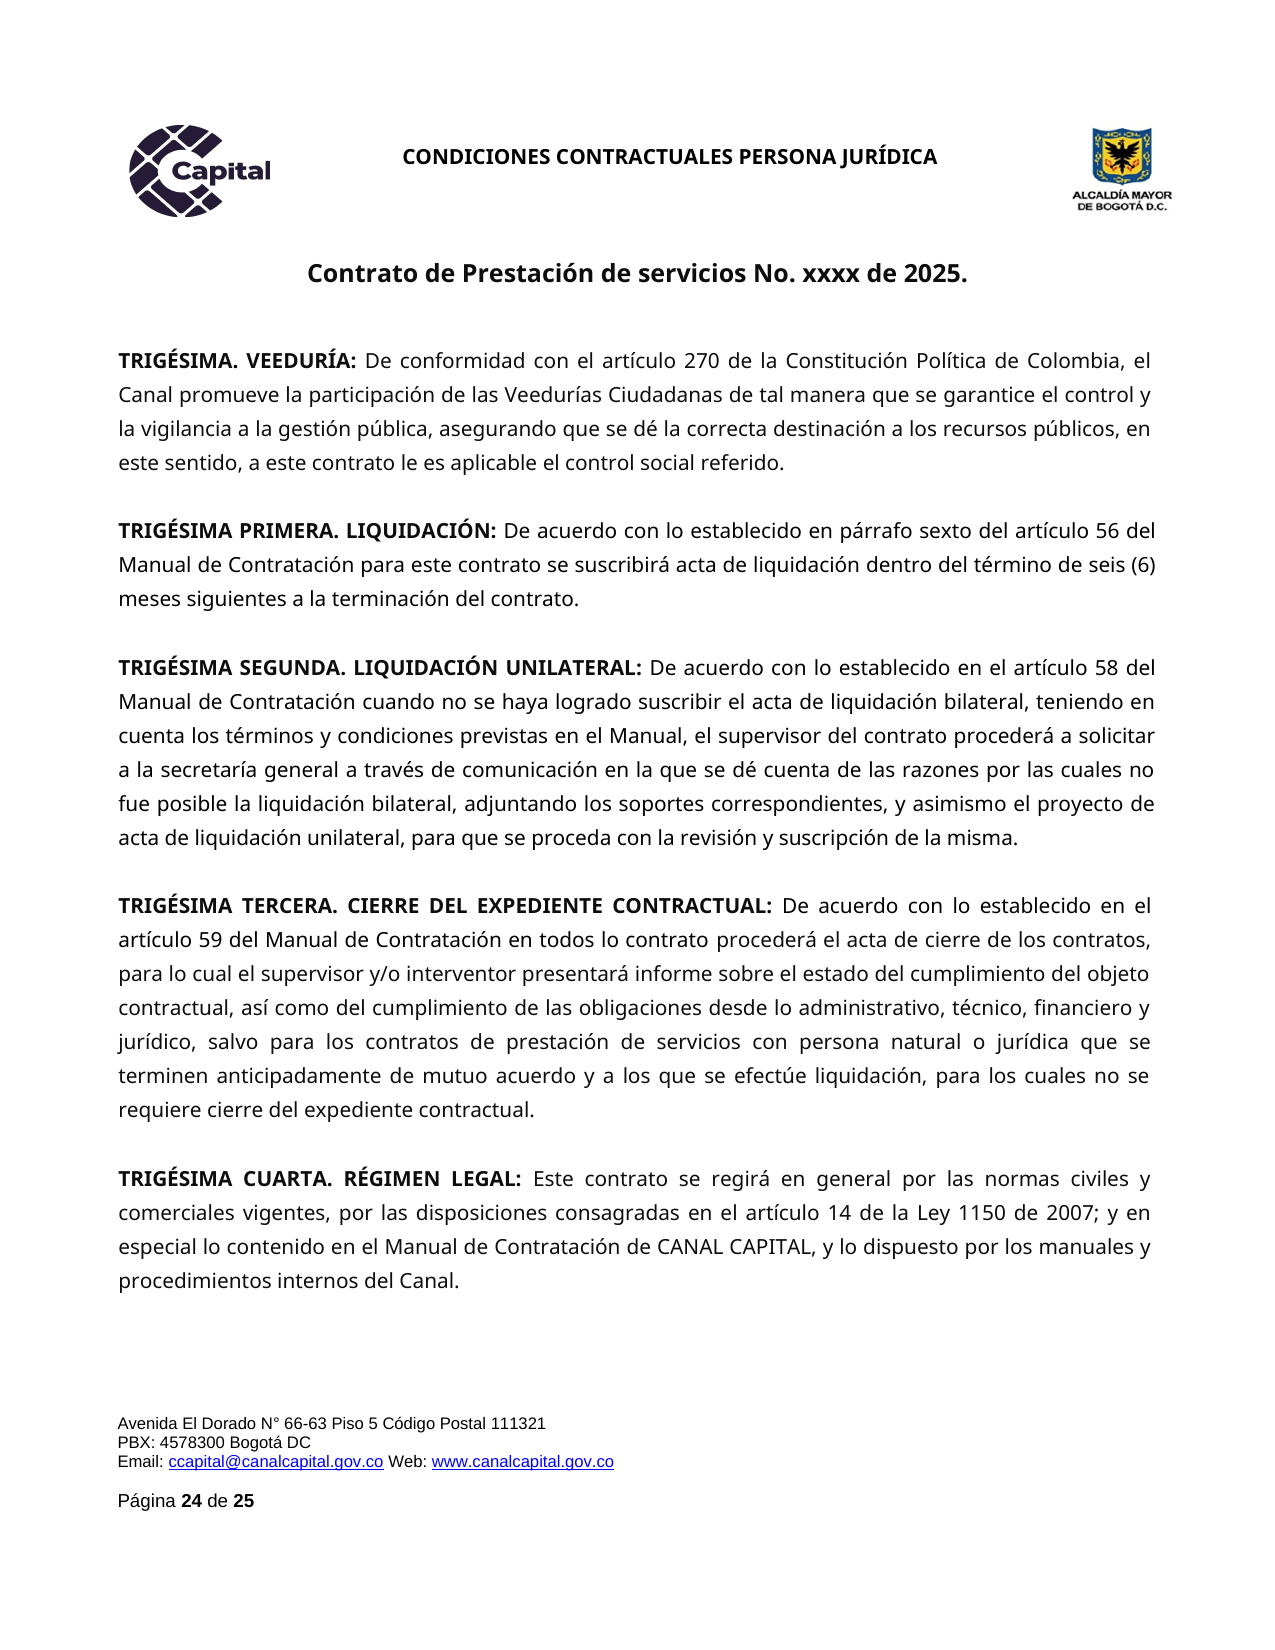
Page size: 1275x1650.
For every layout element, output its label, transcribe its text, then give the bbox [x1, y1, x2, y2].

text TRIGÉSIMA TERCERA. CIERRE DEL EXPEDIENTE CONTRACTUAL: De acuerdo con lo establecido en el artículo 59 del Manual de Contratación en todos lo contrato procederá el acta de cierre de los contratos, para lo cual el supervisor y/o interventor presentará informe sobre el estado del cumplimiento del objeto contractual, así como del cumplimiento de las obligaciones desde lo administrativo, técnico, financiero y jurídico, salvo para los contratos de prestación de servicios con persona natural o jurídica que se terminen anticipadamente de mutuo acuerdo y a los que se efectúe liquidación, para los cuales no se requiere cierre del expediente contractual. [118, 891, 1152, 1124]
text TRIGÉSIMA PRIMERA. LIQUIDACIÓN: De acuerdo con lo establecido en párrafo sexto del artículo 56 del Manual de Contratación para este contrato se suscribirá acta de liquidación dentro del término de seis (6) meses siguientes a la terminación del contrato. [118, 516, 1157, 613]
text TRIGÉSIMA CUARTA. RÉGIMEN LEGAL: Este contrato se regirá en general por las normas civiles y comerciales vigentes, por las disposiciones consagradas en el artículo 14 de la Ley 1150 de 2007; y en especial lo contenido en el Manual de Contratación de CANAL CAPITAL, y lo dispuesto por los manuales y procedimientos internos del Canal. [118, 1164, 1152, 1294]
text TRIGÉSIMA SEGUNDA. LIQUIDACIÓN UNILATERAL: De acuerdo con lo establecido en el artículo 58 del Manual de Contratación cuando no se haya logrado suscribir el acta de liquidación bilateral, teniendo en cuenta los términos y condiciones previstas en el Manual, el supervisor del contrato procederá a solicitar a la secretaría general a través de comunicación en la que se dé cuenta de las razones por las cuales no fue posible la liquidación bilateral, adjuntando los soportes correspondientes, y asimismo el proyecto de acta de liquidación unilateral, para que se proceda con la revisión y suscripción de la misma. [118, 653, 1157, 851]
text TRIGÉSIMA. VEEDURÍA: De conformidad con el artículo 270 de la Constitución Política de Colombia, el Canal promueve la participación de las Veedurías Ciudadanas de tal manera que se garantice el control y la vigilancia a la gestión pública, asegurando que se dé la correcta destinación a los recursos públicos, en este sentido, a este contrato le es aplicable el control social referido. [118, 346, 1152, 477]
picture [1059, 121, 1189, 221]
picture [129, 125, 270, 217]
